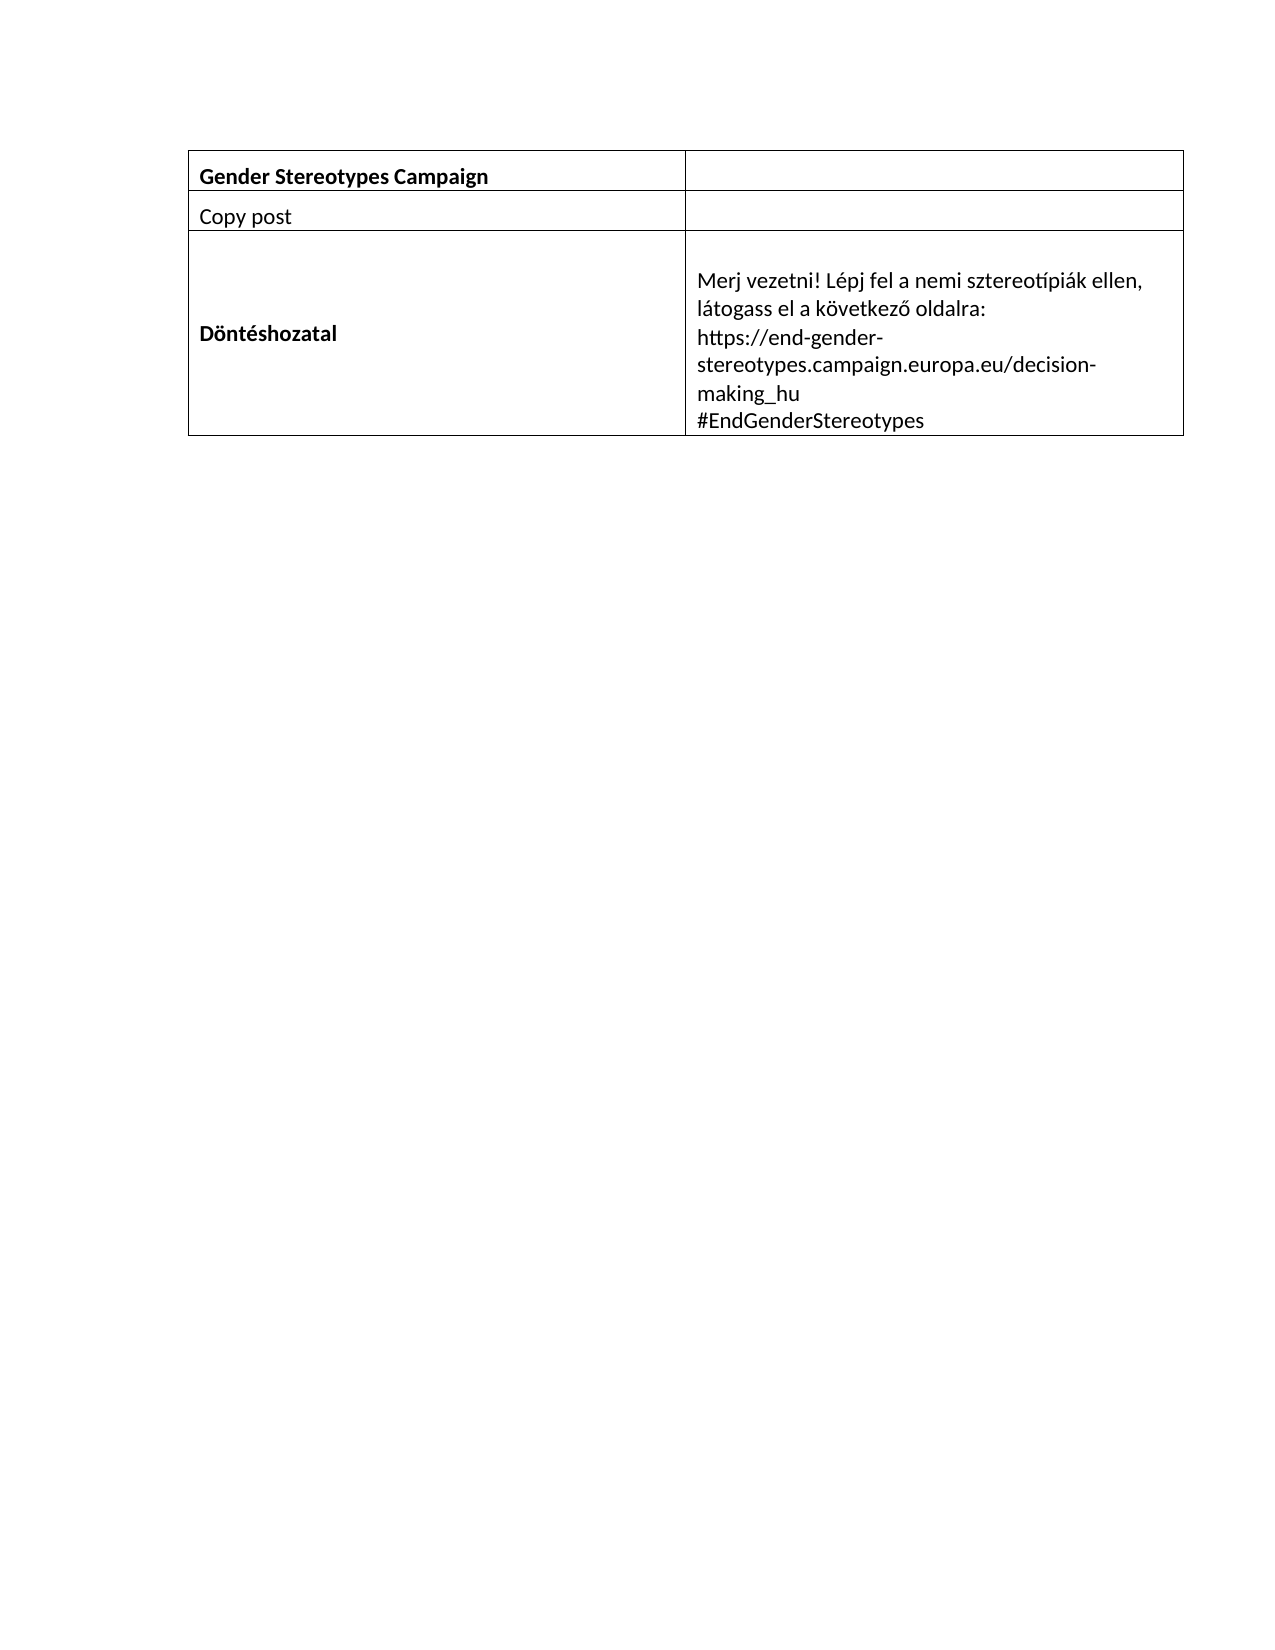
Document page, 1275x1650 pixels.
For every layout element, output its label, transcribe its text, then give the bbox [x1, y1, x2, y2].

table_cell Döntéshozatal [189, 231, 685, 435]
table_cell Merj vezetni! Lépj fel a nemi sztereotípiák ellen, látogass el a következő oldalra: https://end-gender-stereotypes.campaign.europa.eu/decision-making_hu #EndGenderStereotypes [686, 231, 1183, 435]
table_header Gender Stereotypes Campaign [189, 151, 685, 190]
table_cell [686, 191, 1183, 230]
table_header [686, 151, 1183, 190]
table_cell Copy post [189, 191, 685, 230]
